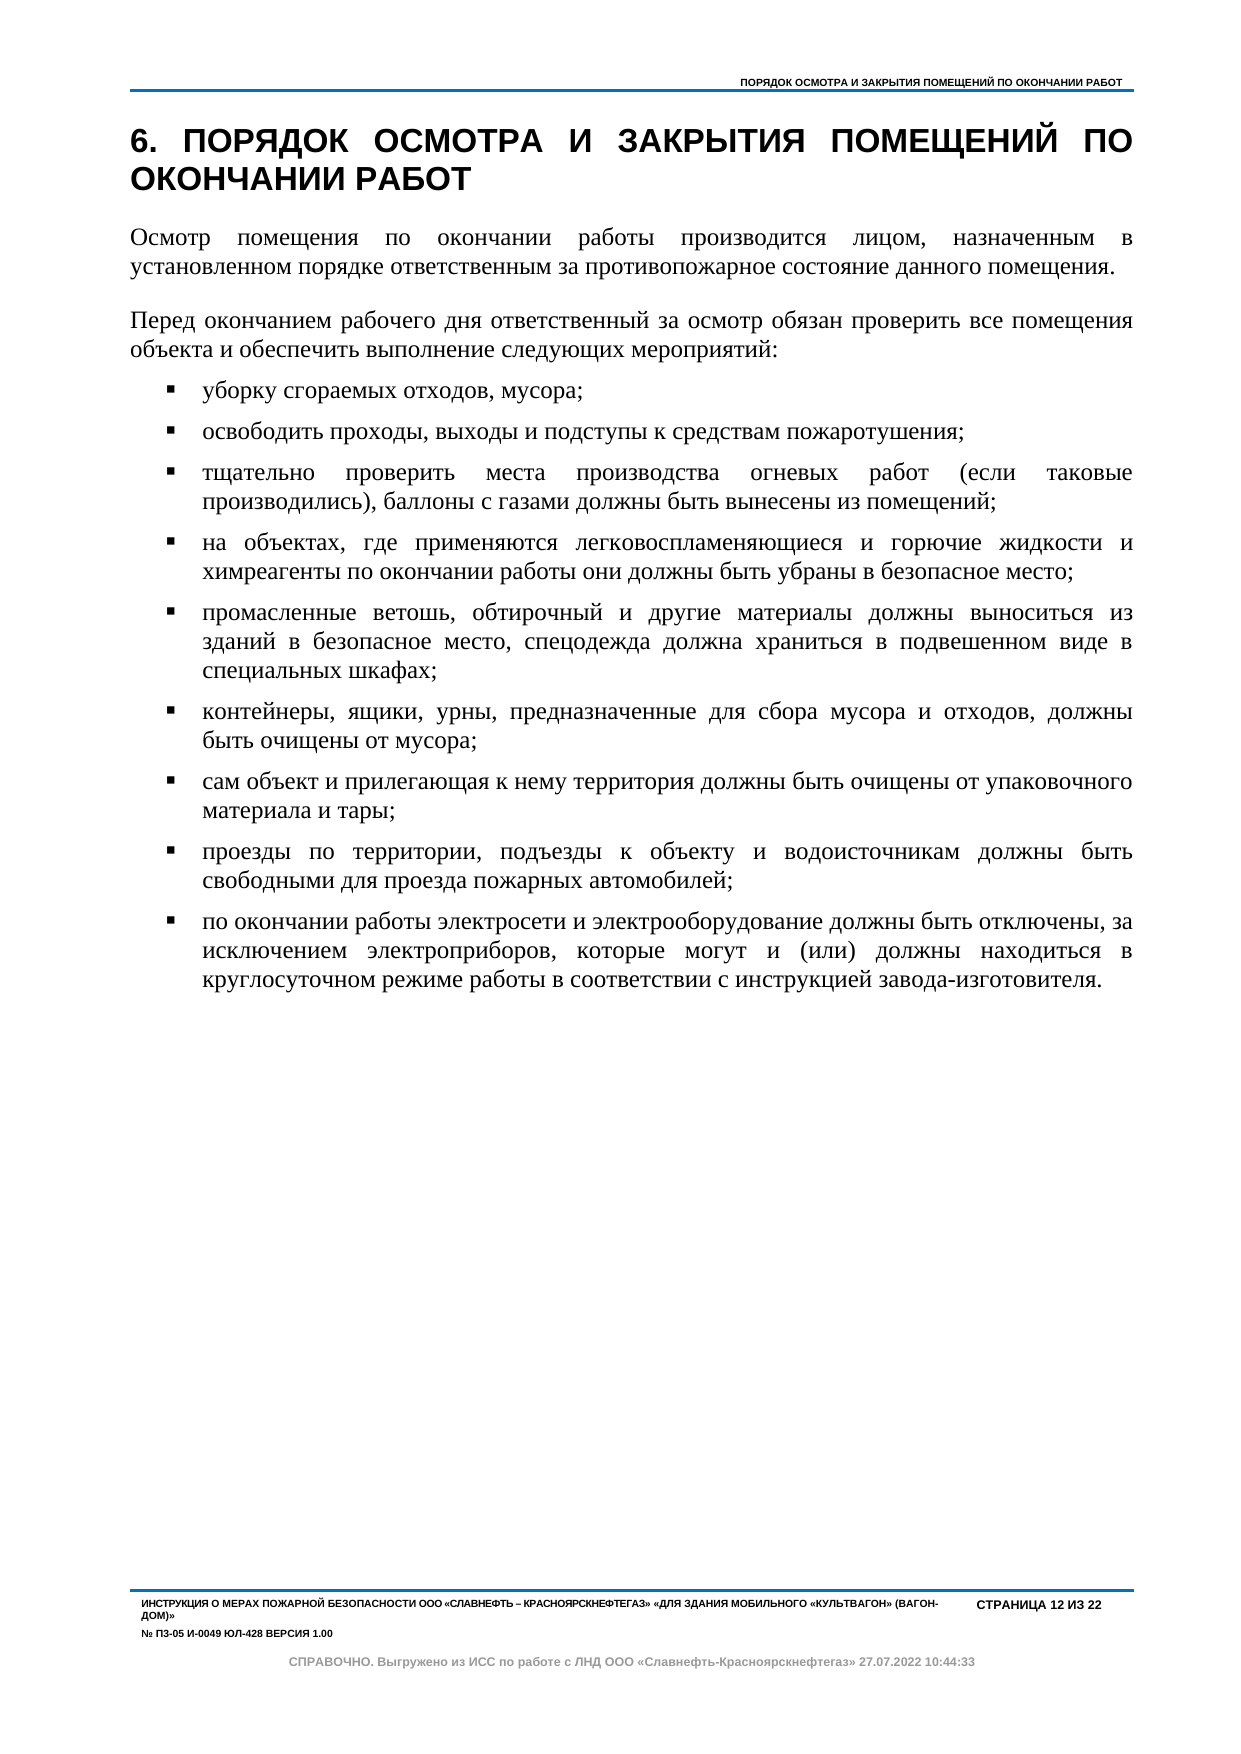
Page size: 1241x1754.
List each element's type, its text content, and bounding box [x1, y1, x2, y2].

list тщательно проверить места производства огневых работ (если таковые производились), баллоны с газами должны быть вынесены из помещений; [165, 457, 1134, 515]
text Осмотр помещения по окончании работы производится лицом, назначенным в установленном порядке ответственным за противопожарное состояние данного помещения. [130, 222, 1134, 280]
list промасленные ветошь, обтирочный и другие материалы должны выноситься из зданий в безопасное место, спецодежда должна храниться в подвешенном виде в специальных шкафах; [165, 597, 1134, 684]
list контейнеры, ящики, урны, предназначенные для сбора мусора и отходов, должны быть очищены от мусора; [165, 696, 1134, 754]
list на объектах, где применяются легковоспламеняющиеся и горючие жидкости и химреагенты по окончании работы они должны быть убраны в безопасное место; [165, 527, 1134, 585]
list проезды по территории, подъезды к объекту и водоисточникам должны быть свободными для проезда пожарных автомобилей; [165, 836, 1134, 894]
list по окончании работы электросети и электрооборудование должны быть отключены, за исключением электроприборов, которые могут и (или) должны находиться в круглосуточном режиме работы в соответствии с инструкцией завода-изготовителя. [165, 906, 1134, 992]
list сам объект и прилегающая к нему территория должны быть очищены от упаковочного материала и тары; [165, 766, 1134, 824]
list уборку сгораемых отходов, мусора; [165, 375, 1134, 404]
list освободить проходы, выходы и подступы к средствам пожаротушения; [165, 416, 1134, 445]
text Перед окончанием рабочего дня ответственный за осмотр обязан проверить все помещения объекта и обеспечить выполнение следующих мероприятий: [130, 305, 1134, 362]
subtitle 6. ПОРЯДОК ОСМОТРА И ЗАКРЫТИЯ ПОМЕЩЕНИЙ ПО ОКОНЧАНИИ РАБОТ [130, 121, 1134, 197]
